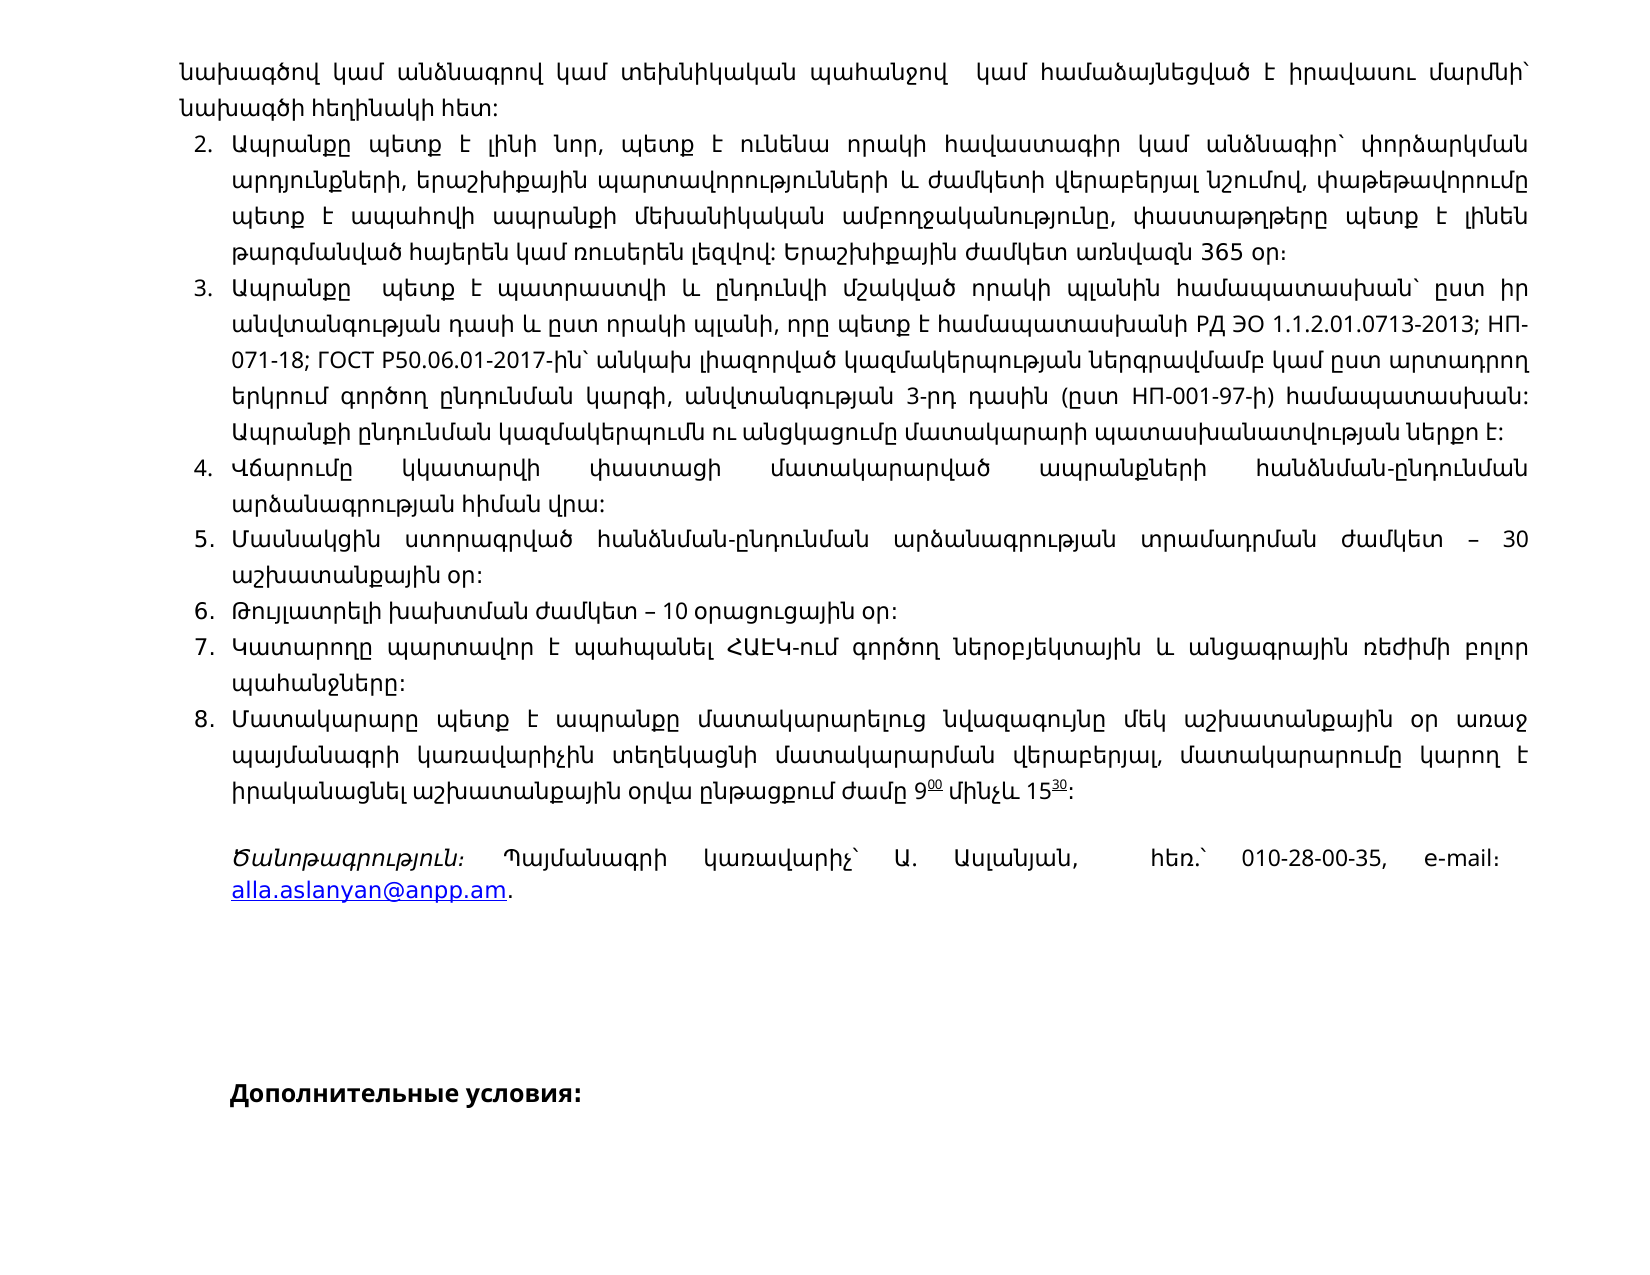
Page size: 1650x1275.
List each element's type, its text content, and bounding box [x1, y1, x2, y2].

list Ապրանքը պետք է լինի նոր, պետք է ունենա որակի հավաստագիր կամ անձնագիր` փորձարկման արդյունքների, երաշխիքային պարտավորությունների և ժամկետի վերաբերյալ նշումով, փաթեթավորումը պետք է ապահովի ապրանքի մեխանիկական ամբողջականությունը, փաստաթղթերը պետք է լինեն թարգմանված հայերեն կամ ռուսերեն լեզվով: Երաշխիքային ժամկետ առնվազն 365 օր։ [194, 128, 1529, 267]
list Ապրանքը պետք է պատրաստվի և ընդունվի մշակված որակի պլանին համապատասխան` ըստ իր անվտանգության դասի և ըստ որակի պլանի, որը պետք է համապատասխանի РД ЭО 1.1.2.01.0713-2013; НП-071-18; ГОСТ Р50.06.01-2017-ին` անկախ լիազորված կազմակերպության ներգրավմամբ կամ ըստ արտադրող երկրում գործող ընդունման կարգի, անվտանգության 3-րդ դասին (ըստ НП-001-97-ի) համապատասխան: Ապրանքի ընդունման կազմակերպումն ու անցկացումը մատակարարի պատասխանատվության ներքո է: [194, 272, 1529, 447]
list Վճարումը կկատարվի փաստացի մատակարարված ապրանքների հանձնման-ընդունման արձանագրության հիման վրա: [194, 452, 1529, 519]
list Մասնակցին ստորագրված հանձնման-ընդունման արձանագրության տրամադրման ժամկետ – 30 աշխատանքային օր: [194, 523, 1529, 591]
list Ծանոթագրություն։ Պայմանագրի կառավարիչ՝ Ա. Ասլանյան, հեռ.՝ 010-28-00-35, e-mail։ alla.aslanyan@anpp.am. [231, 842, 1500, 903]
list Կատարողը պարտավոր է պահպանել ՀԱԷԿ-ում գործող ներօբյեկտային և անցագրային ռեժիմի բոլոր պահանջները: [194, 631, 1529, 698]
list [179, 56, 1529, 123]
list Թույլատրելի խախտման ժամկետ – 10 օրացուցային օր: [194, 595, 1529, 627]
text Дополнительные условия։ [150, 1076, 1470, 1109]
list Մատակարարը պետք է ապրանքը մատակարարելուց նվազագույնը մեկ աշխատանքային օր առաջ պայմանագրի կառավարիչին տեղեկացնի մատակարարման վերաբերյալ, մատակարարումը կարող է իրականացնել աշխատանքային օրվա ընթացքում ժամը 900 մինչև 1530: [194, 703, 1529, 806]
